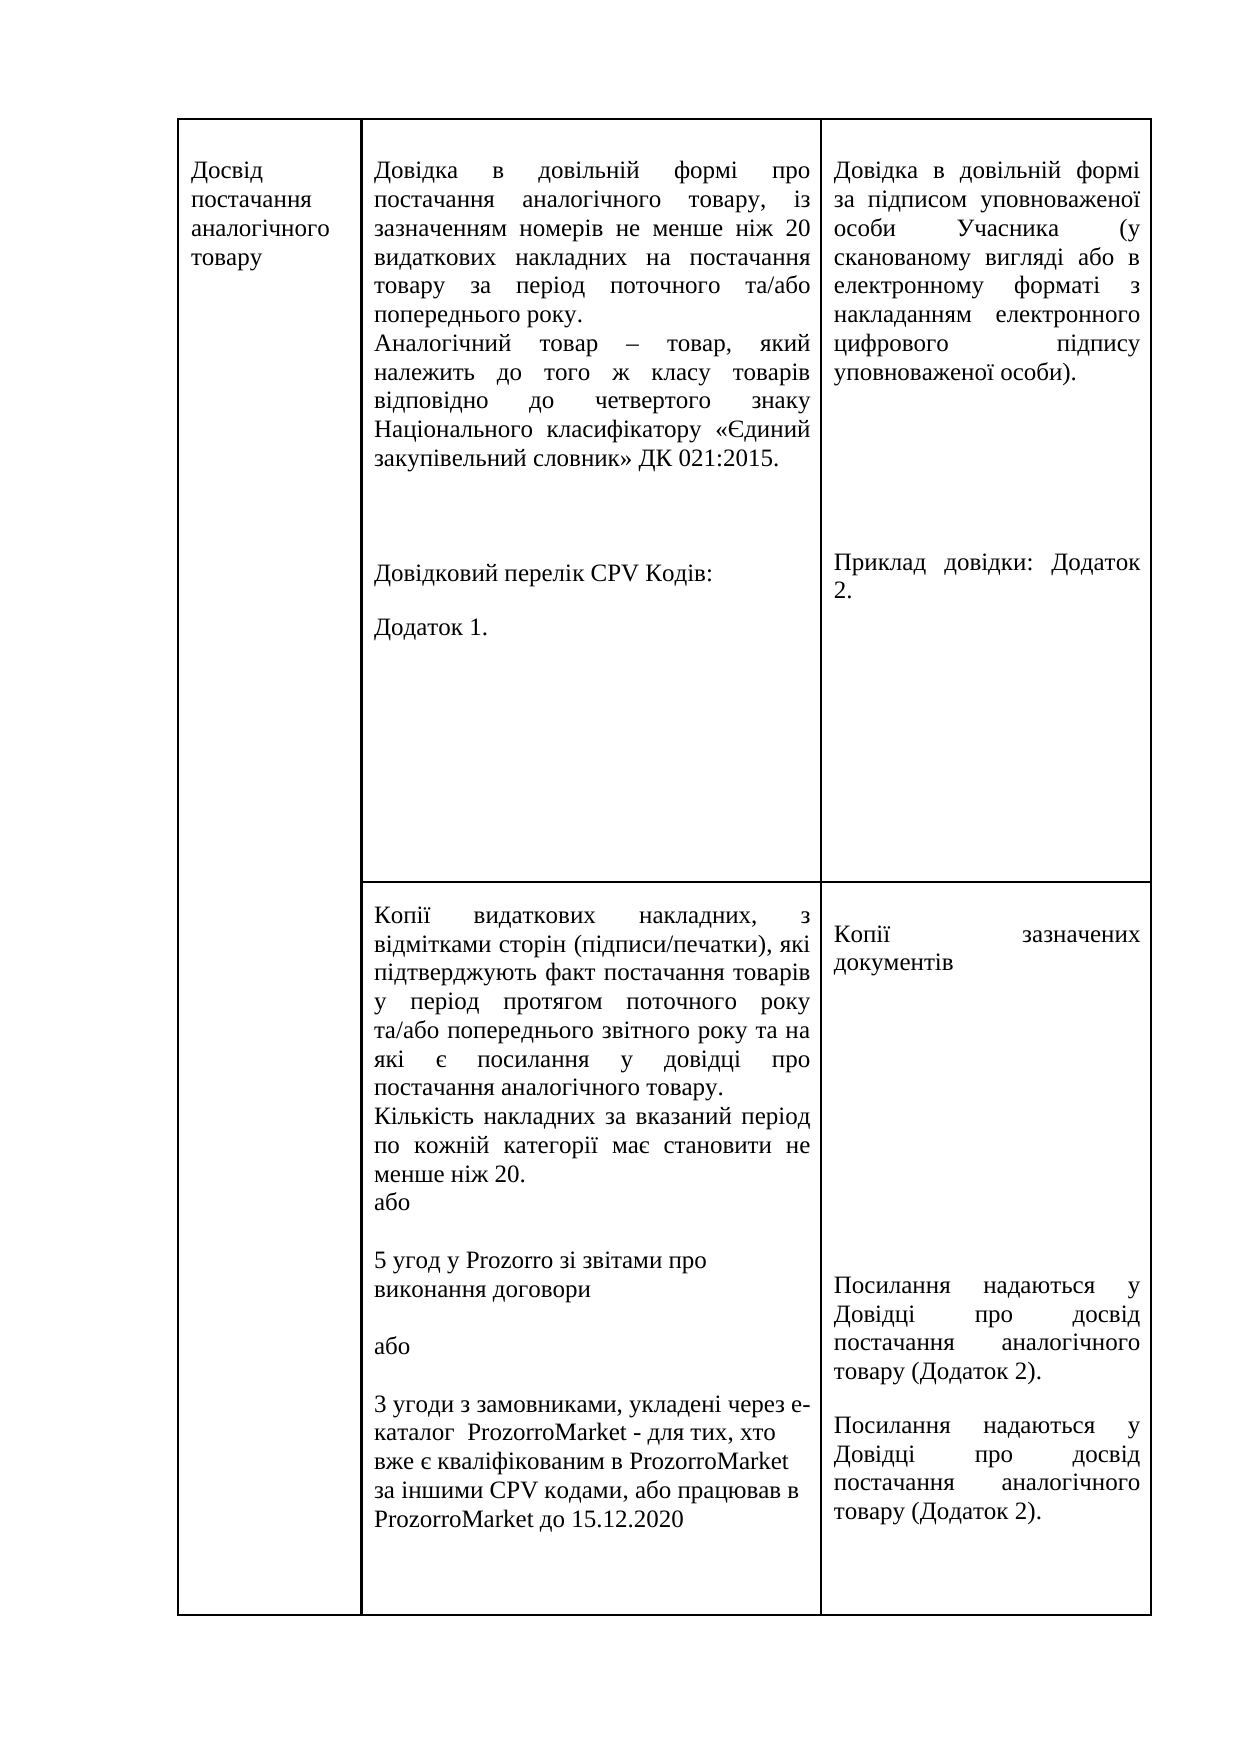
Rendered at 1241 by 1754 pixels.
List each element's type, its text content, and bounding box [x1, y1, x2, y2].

table_cell Копії видаткових накладних, з відмітками сторін (підписи/печатки), які підтверджують факт постачання товарів у період протягом поточного року та/або попереднього звітного року та на які є посилання у довідці про постачання аналогічного товару. Кількість накладних за вказаний період по кожній категорії має становити не менше ніж 20. або 5 угод у Prozorro зі звітами про виконання договори або 3 угоди з замовниками, укладені через е-каталог ProzorroMarket - для тих, хто вже є кваліфікованим в ProzorroMarket за іншими CPV кодами, або працював в ProzorroMarket до 15.12.2020 [363, 883, 820, 1614]
table_cell Довідка в довільній формі за підписом уповноваженої особи Учасника (у сканованому вигляді або в електронному форматі з накладанням електронного цифрового підпису уповноваженої особи). Приклад довідки: Додаток 2. [822, 120, 1150, 881]
table_cell Копії зазначених документів Посилання надаються у Довідці про досвід постачання аналогічного товару (Додаток 2). Посилання надаються у Довідці про досвід постачання аналогічного товару (Додаток 2). [822, 883, 1150, 1614]
table_cell Досвід постачання аналогічного товару [179, 120, 360, 1614]
table_cell Довідка в довільній формі про постачання аналогічного товару, із зазначенням номерів не менше ніж 20 видаткових накладних на постачання товару за період поточного та/або попереднього року. Аналогічний товар – товар, який належить до того ж класу товарів відповідно до четвертого знаку Національного класифікатору «Єдиний закупівельний словник» ДК 021:2015. Довідковий перелік CPV Кодів: Додаток 1. [363, 120, 820, 881]
